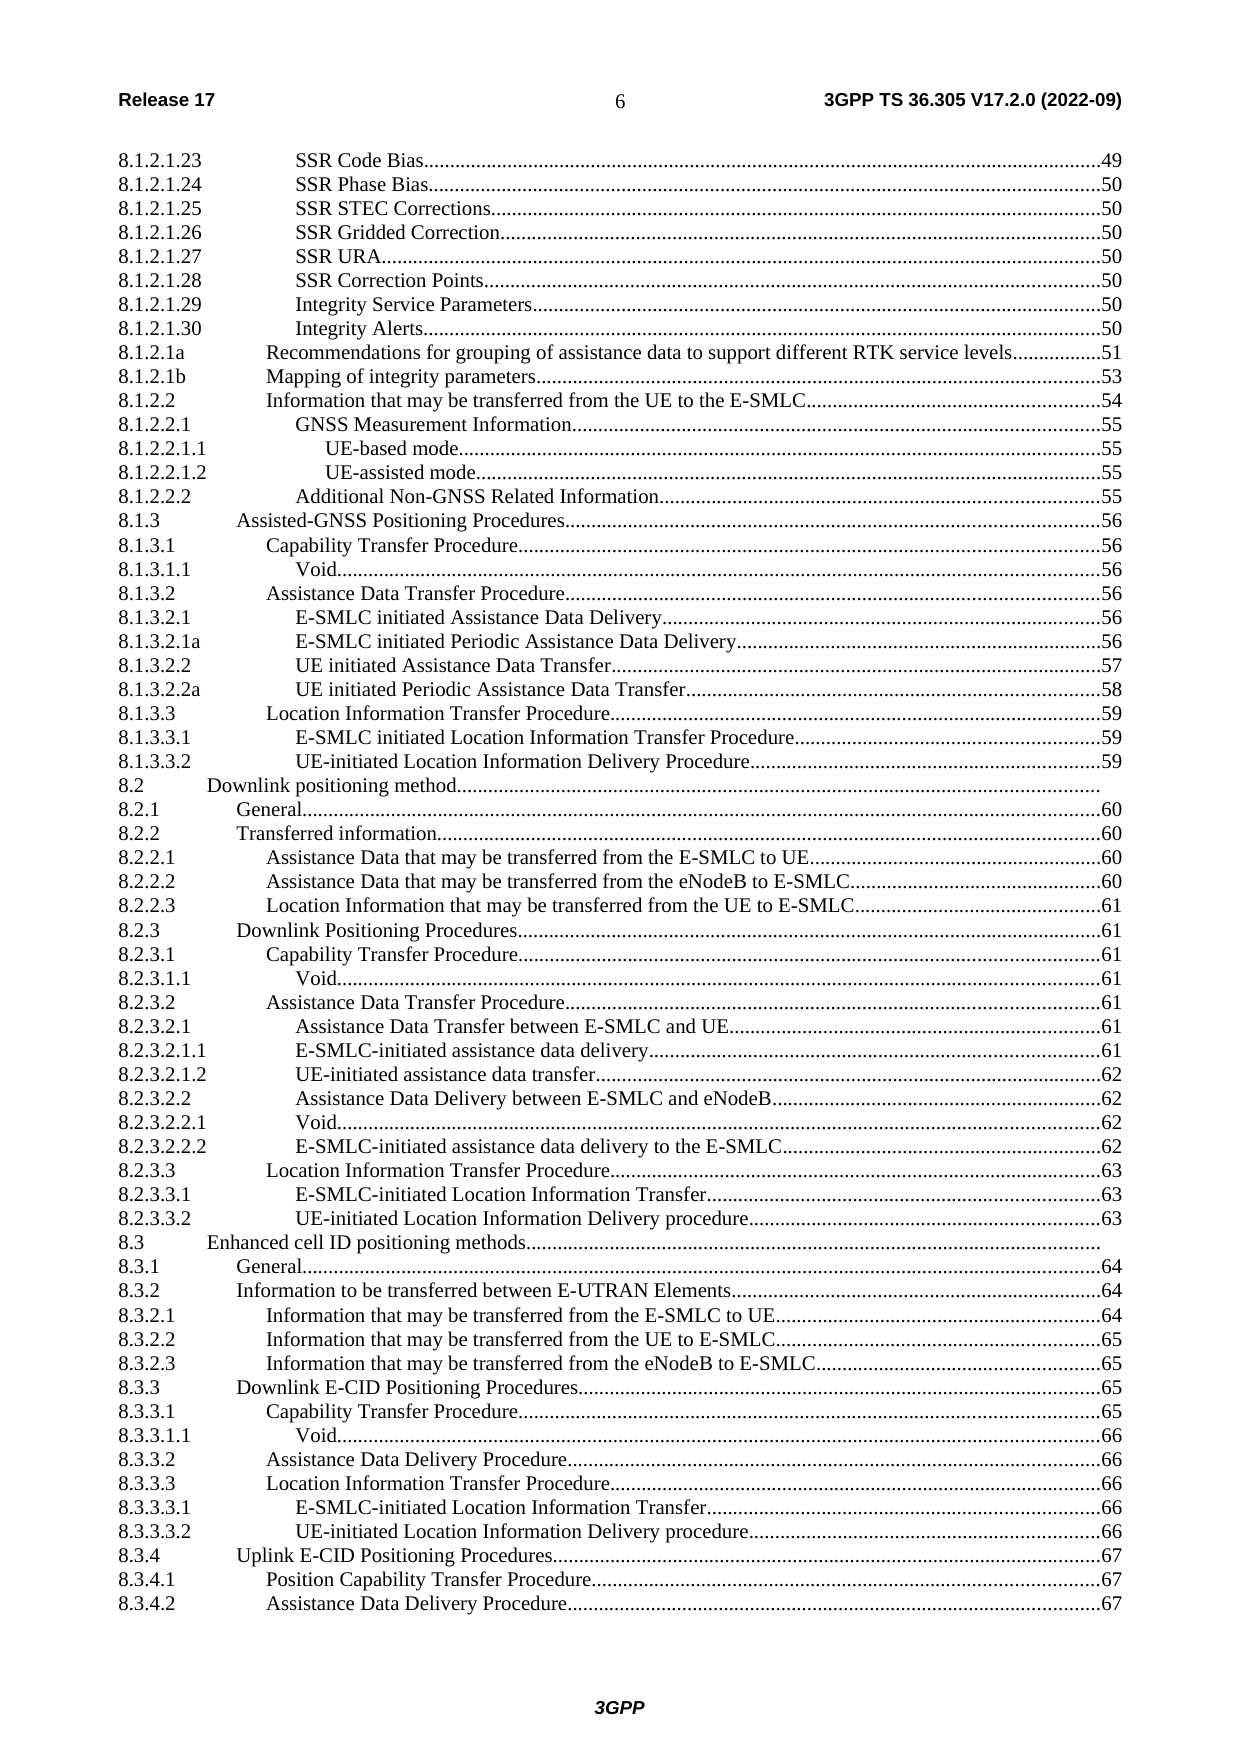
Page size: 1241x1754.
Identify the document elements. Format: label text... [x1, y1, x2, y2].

text 8.1.3.2.2a UE initiated Periodic Assistance Data Transfer 58 [118, 677, 1122, 701]
text 8.2.3 Downlink Positioning Procedures 61 [118, 917, 1122, 942]
text 8.1.3 Assisted-GNSS Positioning Procedures 56 [118, 508, 1122, 532]
text 8.1.2.1.26 SSR Gridded Correction 50 [118, 220, 1122, 244]
text 8.2.3.2.2 Assistance Data Delivery between E-SMLC and eNodeB 62 [118, 1086, 1122, 1110]
text 8.1.3.3.1 E-SMLC initiated Location Information Transfer Procedure 59 [118, 725, 1122, 749]
text 8.2.3.2.1.2 UE-initiated assistance data transfer 62 [118, 1062, 1122, 1086]
text 8.2.3.2.2.1 Void 62 [118, 1110, 1122, 1134]
text 8.1.2.1.27 SSR URA 50 [118, 244, 1122, 268]
text 8.3.4 Uplink E-CID Positioning Procedures 67 [118, 1543, 1122, 1567]
text 8.1.2.1.28 SSR Correction Points 50 [118, 268, 1122, 292]
text 8.3.3.1.1 Void 66 [118, 1423, 1122, 1447]
text 8.2.2.3 Location Information that may be transferred from the UE to E-SMLC 61 [118, 893, 1122, 917]
text 8.2.3.1 Capability Transfer Procedure 61 [118, 942, 1122, 966]
text 8.2.3.3.1 E-SMLC-initiated Location Information Transfer 63 [118, 1182, 1122, 1206]
text 8.1.2.1.23 SSR Code Bias 49 [118, 147, 1122, 172]
text 8.3.3.3 Location Information Transfer Procedure 66 [118, 1471, 1122, 1495]
text 8.3.3 Downlink E-CID Positioning Procedures 65 [118, 1375, 1122, 1399]
text 8.3.2.2 Information that may be transferred from the UE to E-SMLC 65 [118, 1327, 1122, 1351]
text 8.2.3.3.2 UE-initiated Location Information Delivery procedure 63 [118, 1206, 1122, 1230]
text 8.2.3.3 Location Information Transfer Procedure 63 [118, 1158, 1122, 1182]
text 8.2.2 Transferred information 60 [118, 821, 1122, 845]
text 8.3.3.3.2 UE-initiated Location Information Delivery procedure 66 [118, 1519, 1122, 1543]
text 8.3.2.3 Information that may be transferred from the eNodeB to E-SMLC 65 [118, 1351, 1122, 1375]
text 8.1.3.3 Location Information Transfer Procedure 59 [118, 701, 1122, 725]
text 8.1.2.2.1.1 UE-based mode 55 [118, 436, 1122, 460]
text 8.3.1 General 64 [118, 1254, 1122, 1278]
text 8.1.3.1.1 Void 56 [118, 557, 1122, 581]
text 8.2.3.2.2.2 E-SMLC-initiated assistance data delivery to the E-SMLC 62 [118, 1134, 1122, 1158]
text 8.3.4.1 Position Capability Transfer Procedure 67 [118, 1567, 1122, 1591]
text 8.1.2.1.25 SSR STEC Corrections 50 [118, 196, 1122, 220]
text 8.2.2.2 Assistance Data that may be transferred from the eNodeB to E-SMLC 60 [118, 869, 1122, 893]
text 8.1.2.1a Recommendations for grouping of assistance data to support different RTK service levels 51 [118, 340, 1122, 364]
text 8.3.3.2 Assistance Data Delivery Procedure 66 [118, 1447, 1122, 1471]
text 8.2.3.1.1 Void 61 [118, 966, 1122, 990]
text 8.1.2.1.29 Integrity Service Parameters 50 [118, 292, 1122, 316]
text 8.3 Enhanced cell ID positioning methods 64 [118, 1230, 1078, 1254]
text 8.2.3.2.1.1 E-SMLC-initiated assistance data delivery 61 [118, 1038, 1122, 1062]
text 8.1.2.2.1 GNSS Measurement Information 55 [118, 412, 1122, 436]
text 8.1.3.2.2 UE initiated Assistance Data Transfer 57 [118, 653, 1122, 677]
text 8.1.3.1 Capability Transfer Procedure 56 [118, 532, 1122, 557]
text 8.1.2.1.30 Integrity Alerts 50 [118, 316, 1122, 340]
text 8.2.3.2.1 Assistance Data Transfer between E-SMLC and UE 61 [118, 1014, 1122, 1038]
text 8.2.2.1 Assistance Data that may be transferred from the E-SMLC to UE 60 [118, 845, 1122, 869]
text 8.2.3.2 Assistance Data Transfer Procedure 61 [118, 990, 1122, 1014]
text 8.2.1 General 60 [118, 797, 1122, 821]
text 8.3.3.1 Capability Transfer Procedure 65 [118, 1399, 1122, 1423]
text 8.1.3.3.2 UE-initiated Location Information Delivery Procedure 59 [118, 749, 1122, 773]
text 8.1.3.2 Assistance Data Transfer Procedure 56 [118, 581, 1122, 605]
text 8.1.2.1.24 SSR Phase Bias 50 [118, 172, 1122, 196]
text 8.3.3.3.1 E-SMLC-initiated Location Information Transfer 66 [118, 1495, 1122, 1519]
text 8.1.2.2.2 Additional Non-GNSS Related Information 55 [118, 484, 1122, 508]
text 8.3.2.1 Information that may be transferred from the E-SMLC to UE 64 [118, 1302, 1122, 1327]
text 8.3.2 Information to be transferred between E-UTRAN Elements 64 [118, 1278, 1122, 1302]
text 8.1.3.2.1a E-SMLC initiated Periodic Assistance Data Delivery 56 [118, 629, 1122, 653]
text 8.1.2.2.1.2 UE-assisted mode 55 [118, 460, 1122, 484]
text 8.1.3.2.1 E-SMLC initiated Assistance Data Delivery 56 [118, 605, 1122, 629]
text 8.1.2.1b Mapping of integrity parameters 53 [118, 364, 1122, 388]
text 8.1.2.2 Information that may be transferred from the UE to the E-SMLC 54 [118, 388, 1122, 412]
text 8.3.4.2 Assistance Data Delivery Procedure 67 [118, 1591, 1122, 1615]
text 8.2 Downlink positioning method 60 [118, 773, 1078, 797]
